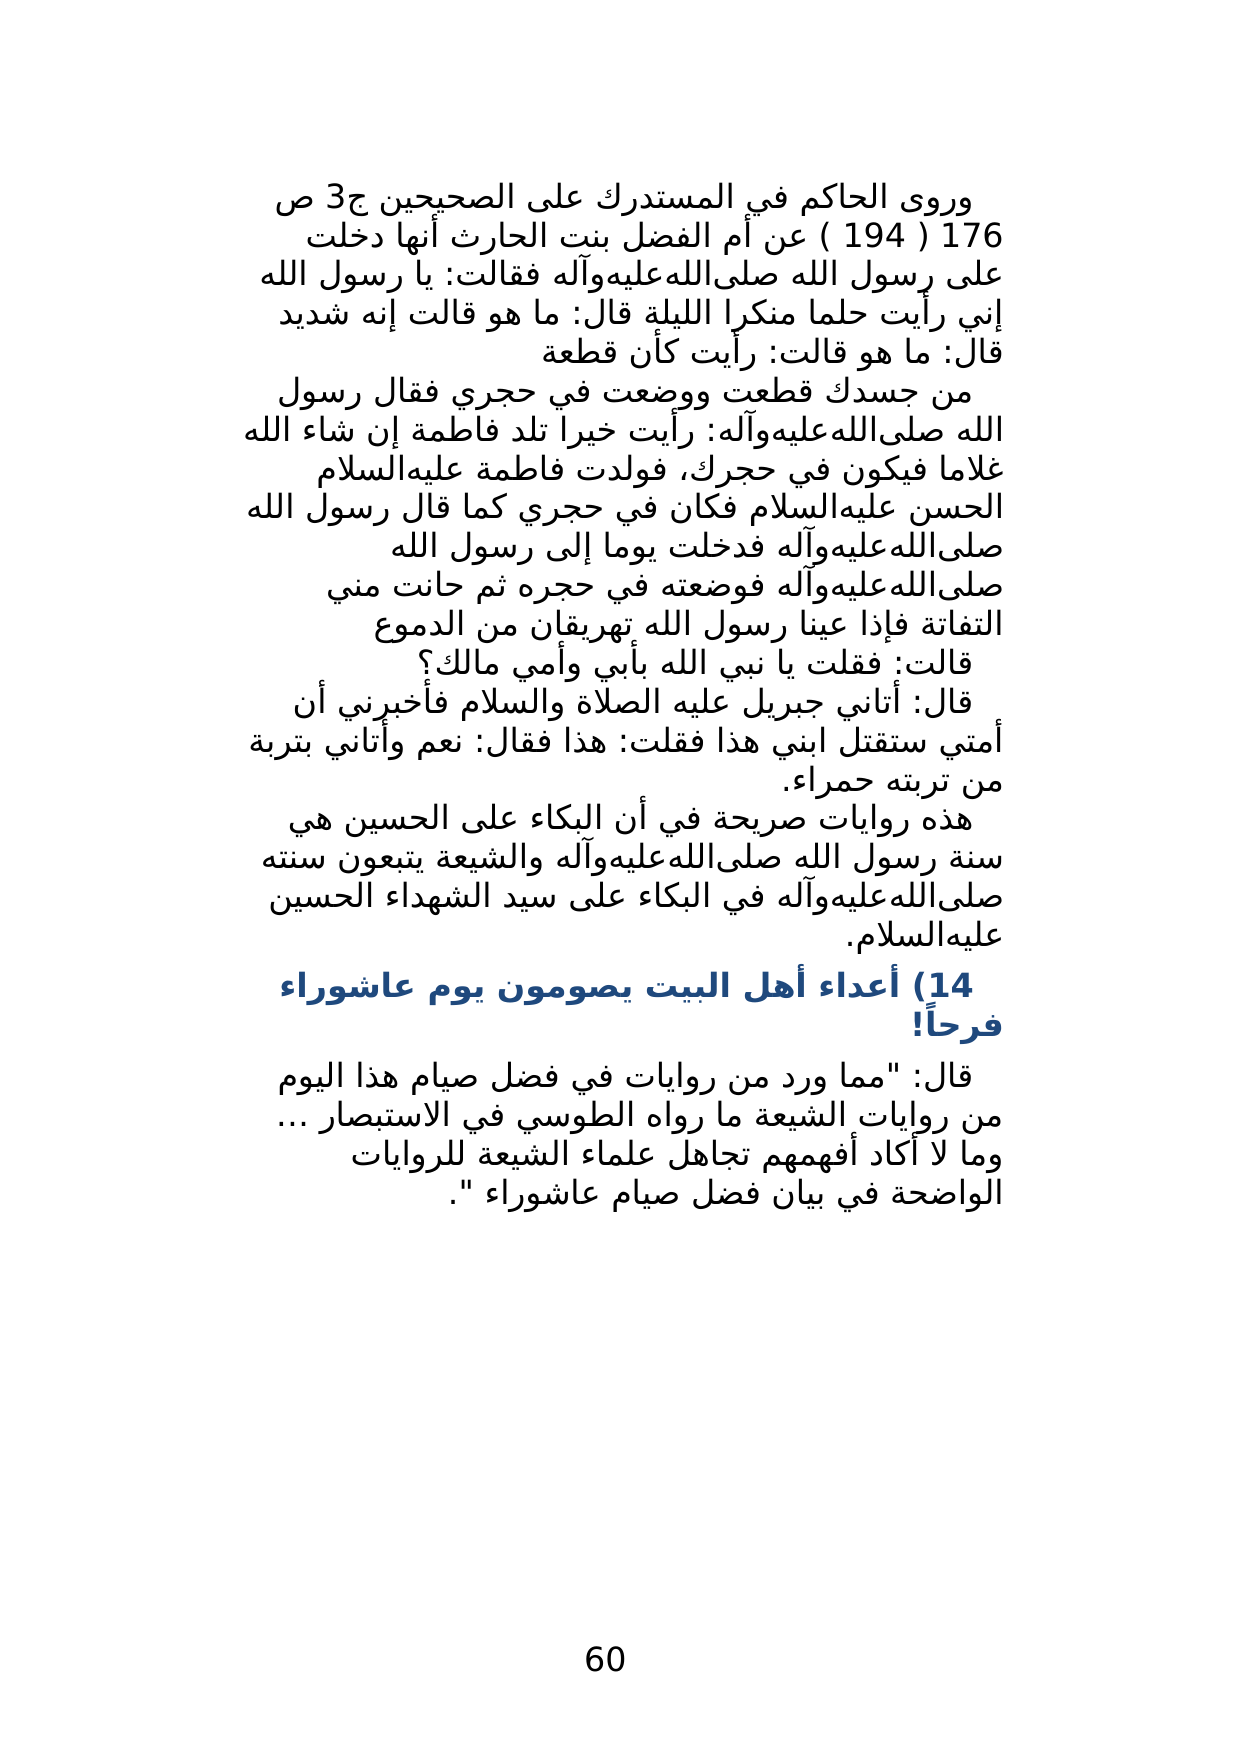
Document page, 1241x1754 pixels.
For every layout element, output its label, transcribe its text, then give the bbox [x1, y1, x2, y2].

text قالت: فقلت يا نبي الله بأبي وأمي مالك؟ [236, 643, 1004, 682]
text قال: أتاني جبريل عليه الصلاة والسلام فأخبرني أن أمتي ستقتل ابني هذا فقلت: هذا فقال: نعم وأتاني بتربة من تربته حمراء. [236, 682, 1004, 799]
text وروى الحاكم في المستدرك على الصحيحين ج3 ص176 ( 194 ) عن أم الفضل بنت الحارث أنها دخلت على رسول الله صلى‌الله‌عليه‌وآله فقالت: يا رسول الله إني رأيت حلما منكرا الليلة قال: ما هو قالت إنه شديد قال: ما هو قالت: رأيت كأن قطعة [236, 177, 1004, 371]
text هذه روايات صريحة في أن البكاء على الحسين هي سنة رسول الله صلى‌الله‌عليه‌وآله والشيعة يتبعون سنته صلى‌الله‌عليه‌وآله في البكاء على سيد الشهداء الحسين عليه‌السلام. [236, 799, 1004, 954]
text قال: "مما ورد من روايات في فضل صيام هذا اليوم من روايات الشيعة ما رواه الطوسي في الاستبصار … وما لا أكاد أفهمهم تجاهل علماء الشيعة للروايات الواضحة في بيان فضل صيام عاشوراء ". [236, 1057, 1004, 1212]
subtitle 14) أعداء أهل البيت يصومون يوم عاشوراء فرحاً! [236, 967, 1004, 1044]
text من جسدك قطعت ووضعت في حجري فقال رسول الله صلى‌الله‌عليه‌وآله: رأيت خيرا تلد فاطمة إن شاء الله غلاما فيكون في حجرك، فولدت فاطمة عليه‌السلام الحسن عليه‌السلام فكان في حجري كما قال رسول الله صلى‌الله‌عليه‌وآله فدخلت يوما إلى رسول الله صلى‌الله‌عليه‌وآله فوضعته في حجره ثم حانت مني التفاتة فإذا عينا رسول الله تهريقان من الدموع [236, 371, 1004, 643]
